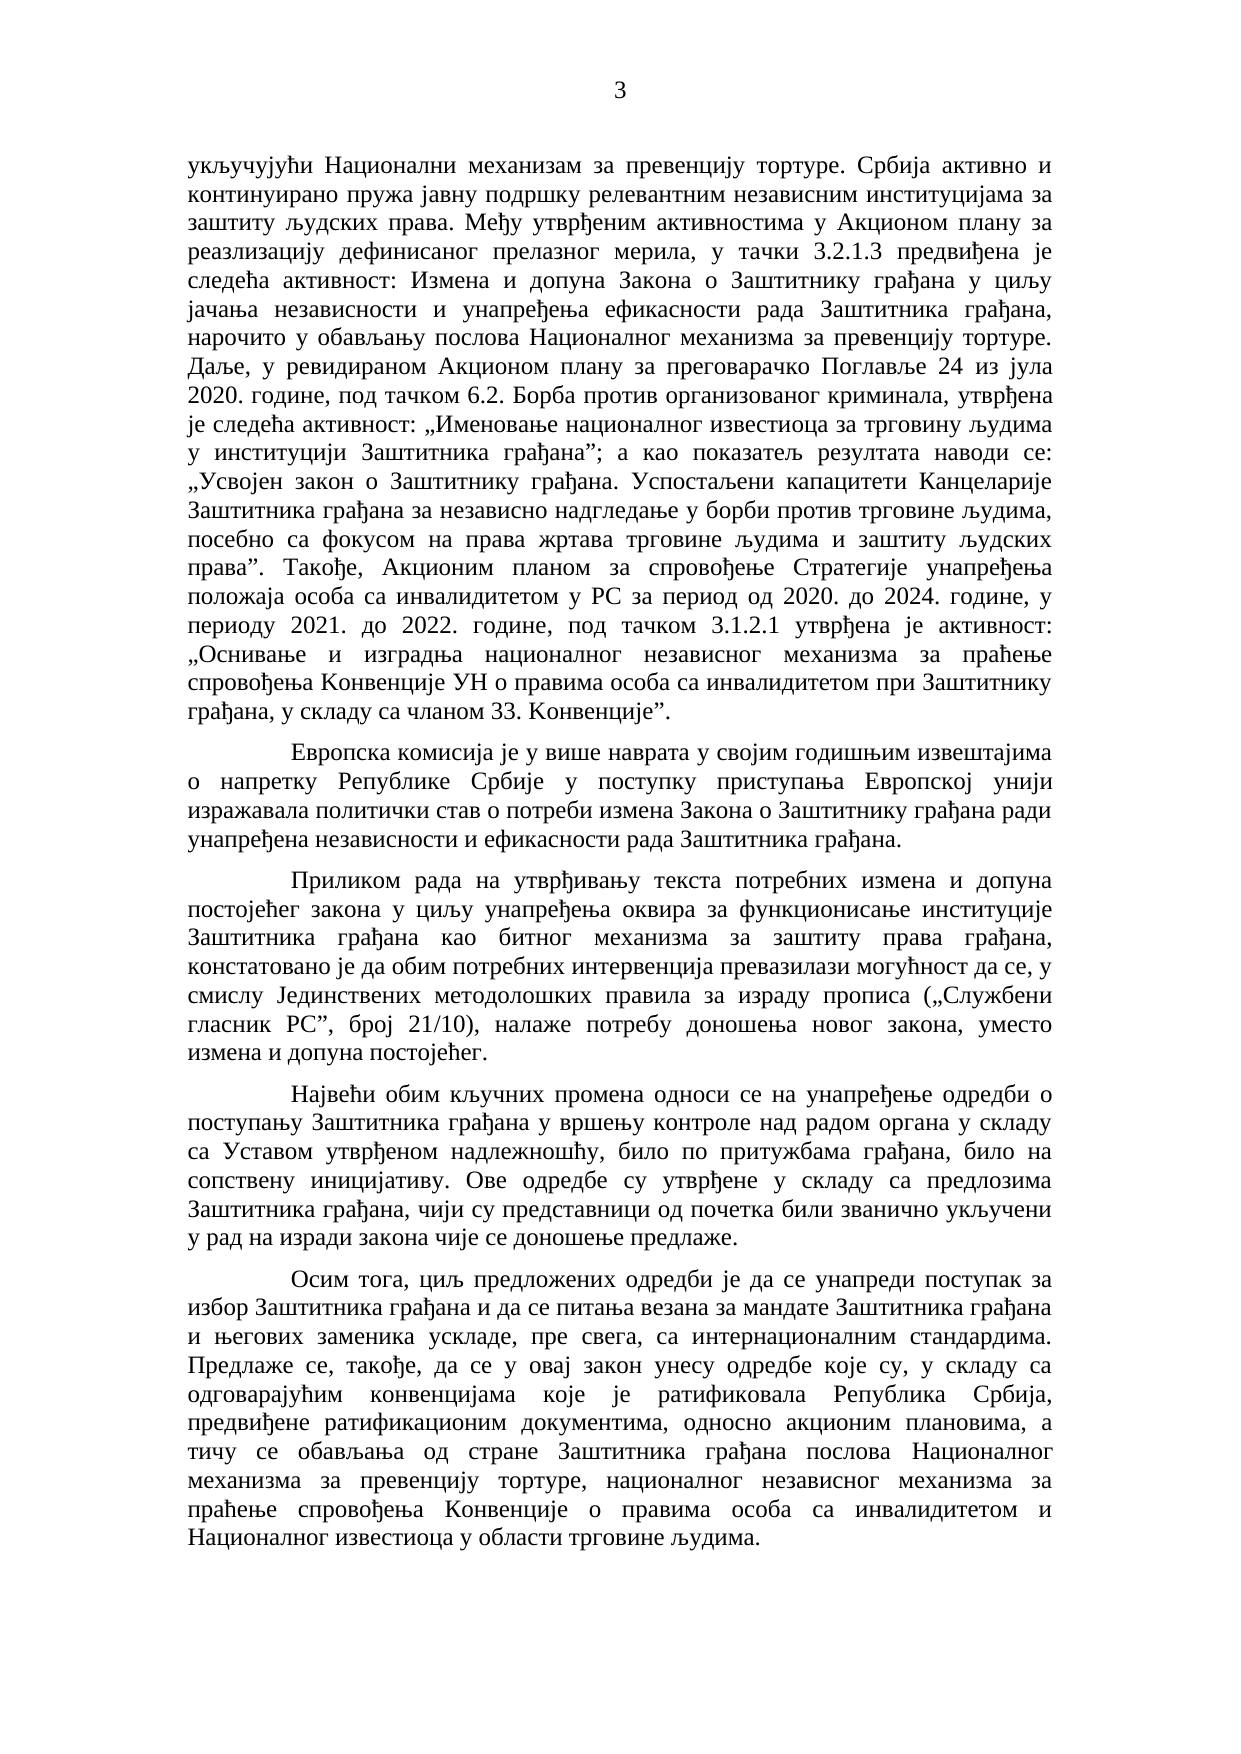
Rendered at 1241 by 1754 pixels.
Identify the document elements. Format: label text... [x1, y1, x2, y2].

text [187, 150, 1053, 725]
text Највећи обим кључних промена односи се на унапређење одредби о поступању Заштитника грађана у вршењу контроле над радом органа у складу са Уставом утврђеном надлежношћу, било по притужбама грађана, било на сопствену иницијативу. Ове одредбе су утврђене у складу са предлозима Заштитника грађана, чији су представници од почетка били званично укључени у рад на изради закона чије се доношење предлаже. [187, 1079, 1053, 1251]
text Осим тога, циљ предложених одредби је да се унапреди поступак за избор Заштитника грађана и да се питања везана за мандате Заштитника грађана и његових заменика ускладе, пре свега, са интернационалним стандардима. Предлаже се, такође, да се у овај закон унесу одредбе које су, у складу са одговарајућим конвенцијама које је ратификовала Република Србија, предвиђене ратификационим документима, односно акционим плановима, а тичу се обављања од стране Заштитника грађана послова Националног механизма за превенцију тортуре, националног независног механизма за праћење спровођења Конвенције о правима особа са инвалидитетом и Националног известиоца у области трговине људима. [187, 1264, 1053, 1551]
text Приликом рада на утврђивању текста потребних измена и допуна постојећег закона у циљу унапређења оквира за функционисање институције Заштитника грађана као битног механизма за заштиту права грађана, констатовано је да обим потребних интервенција превазилази могућност да се, у смислу Јединствених методолошких правила за израду прописа („Службени гласник РС”, број 21/10), налаже потребу доношења новог закона, уместо измена и допуна постојећег. [187, 865, 1053, 1066]
text Европска комисија је у више наврата у својим годишњим извештајима о напретку Републике Србије у поступку приступања Европској унији изражавала политички став о потреби измена Закона о Заштитнику грађана ради унапређена независности и ефикасности рада Заштитника грађана. [187, 737, 1053, 852]
